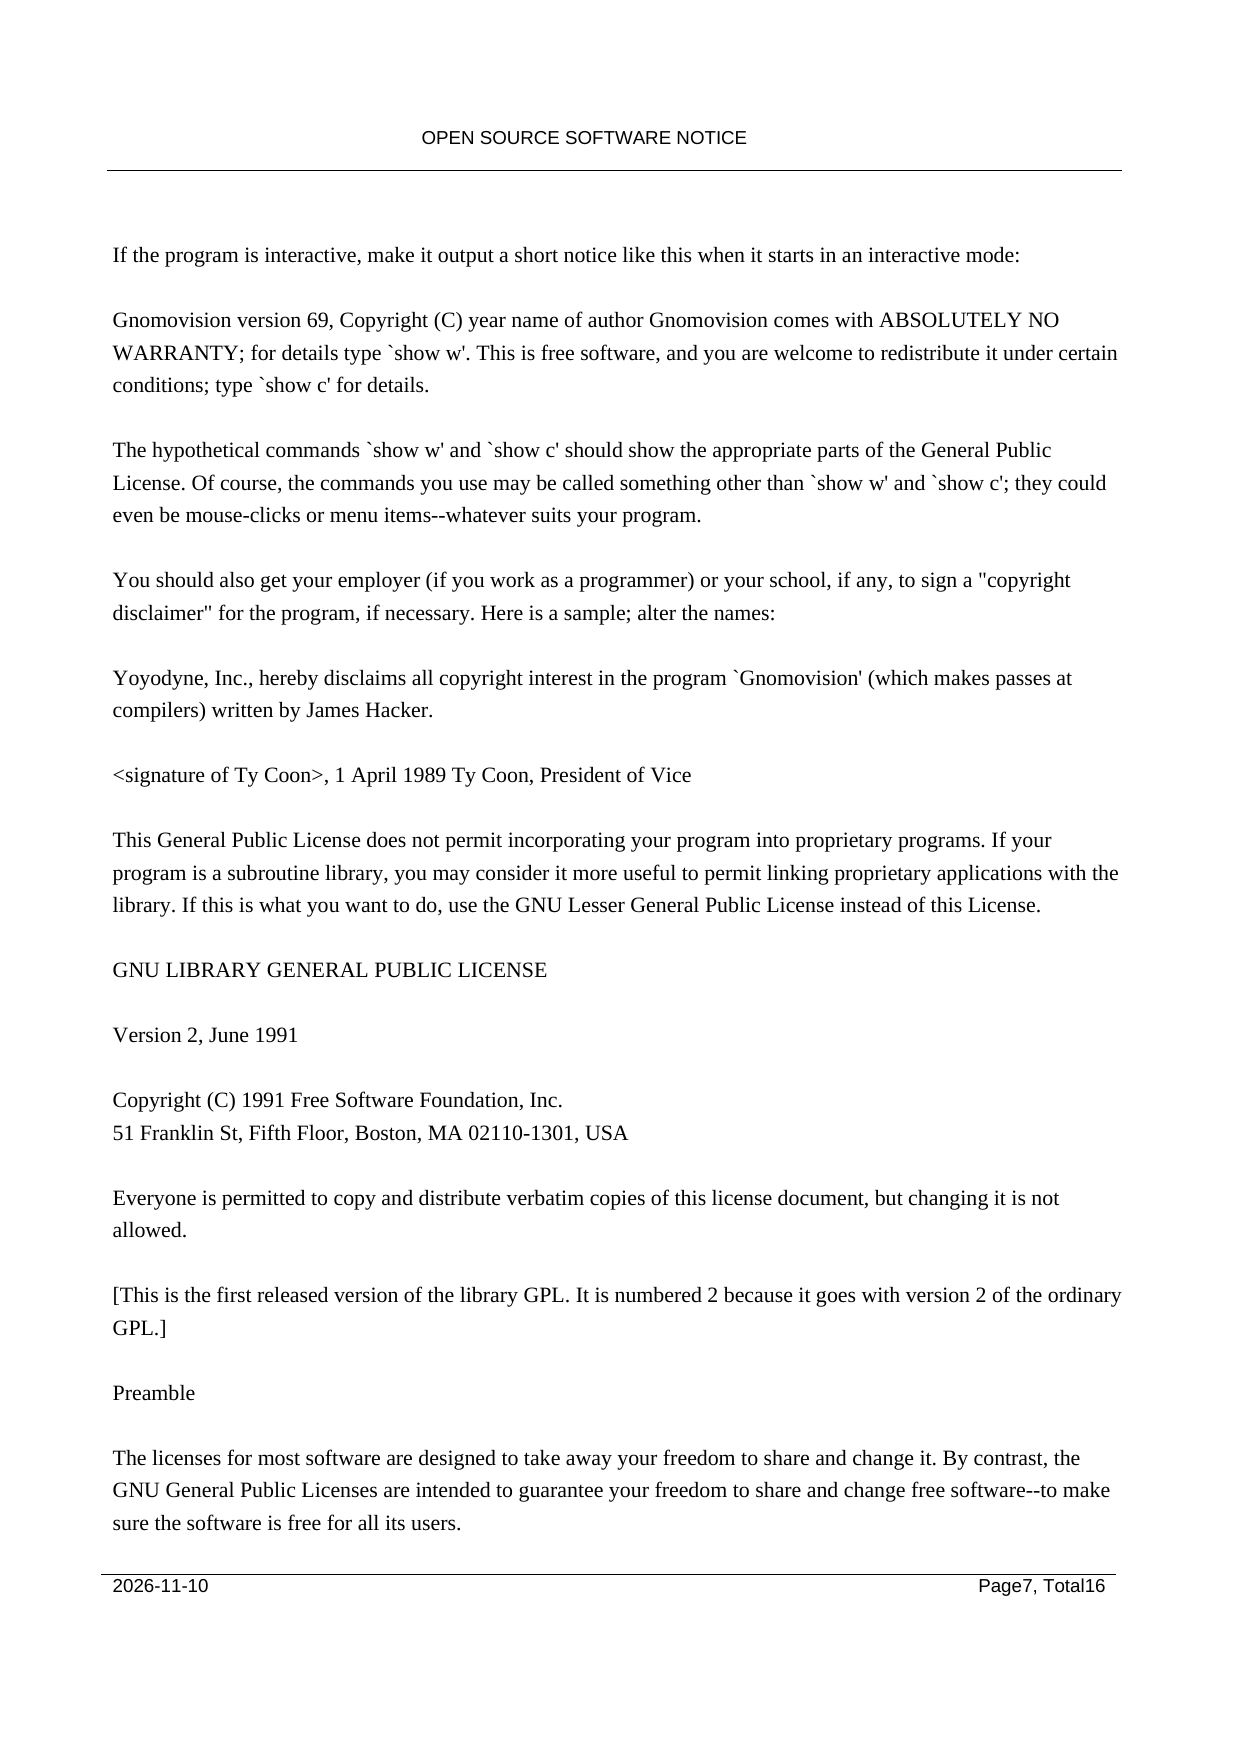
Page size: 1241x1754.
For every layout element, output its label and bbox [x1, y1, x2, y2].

text [112, 206, 1128, 1539]
